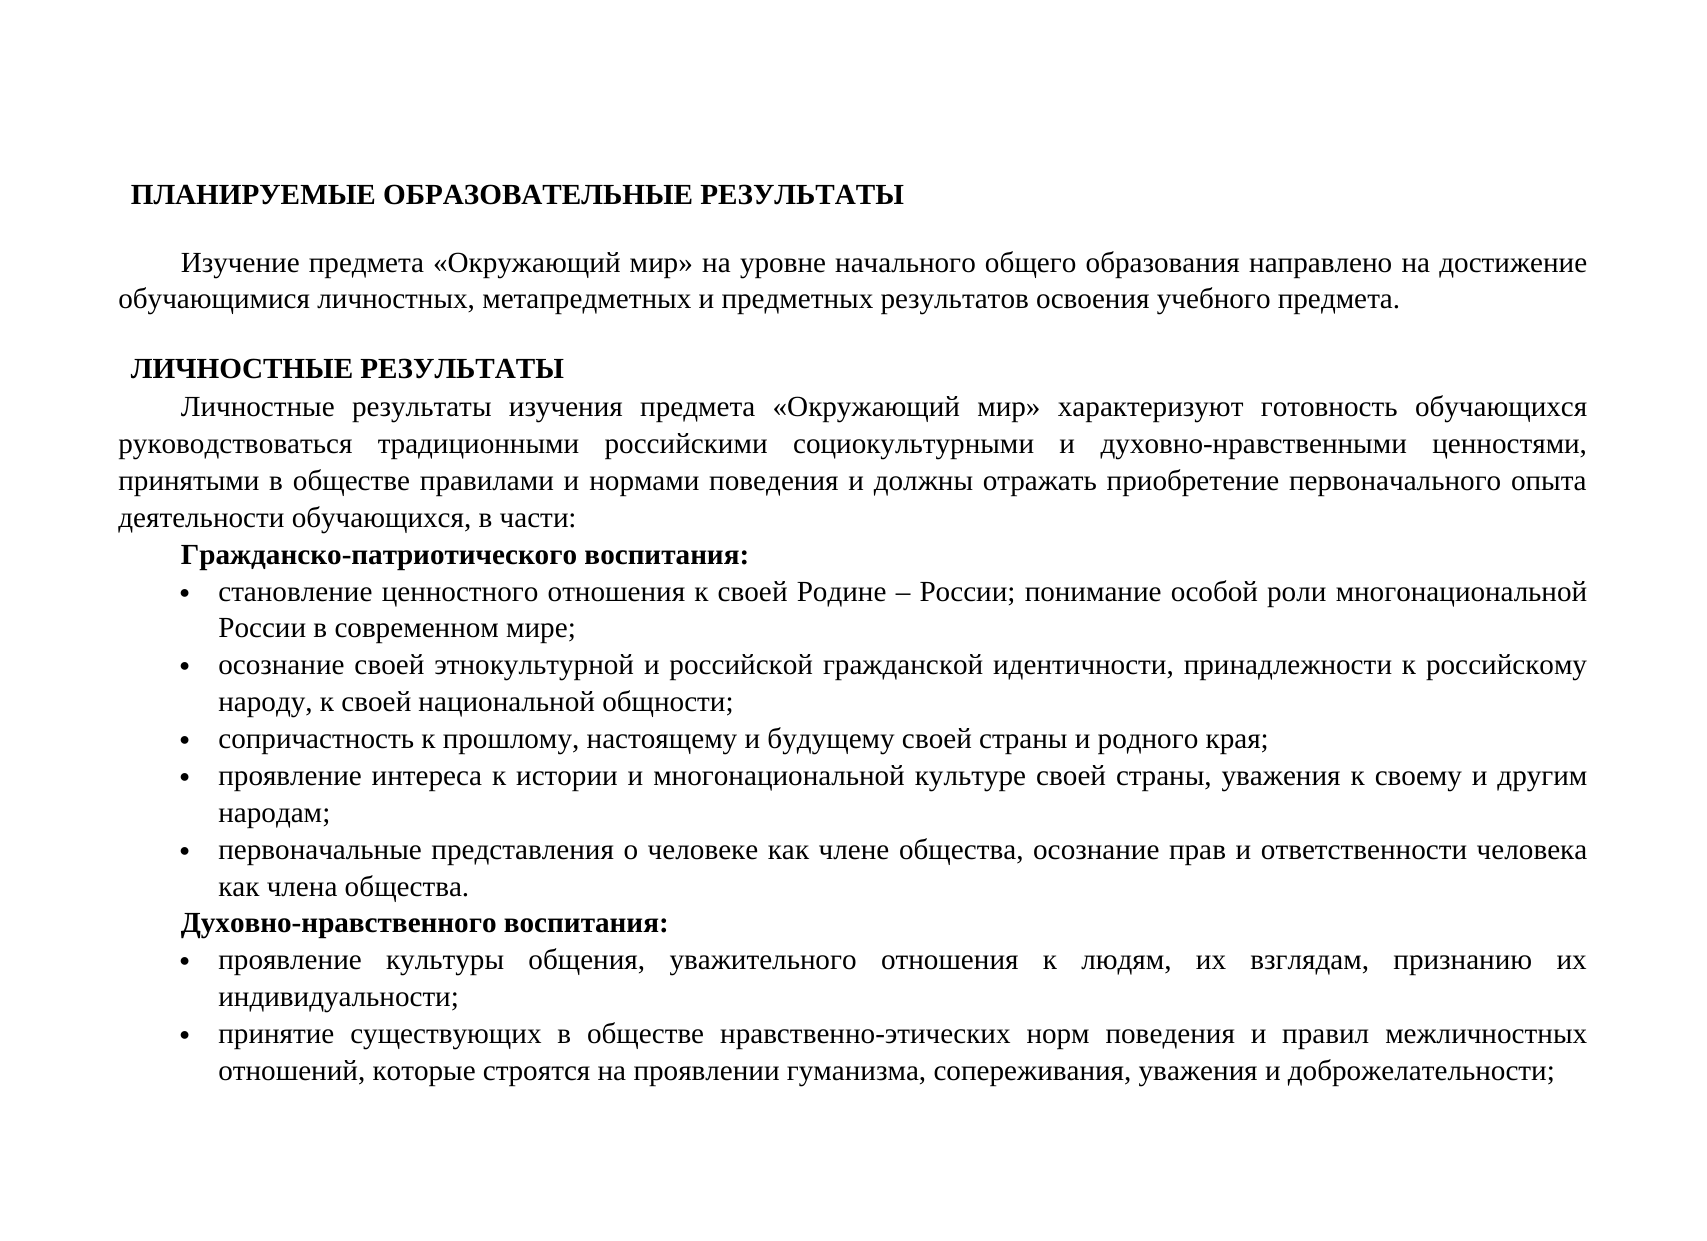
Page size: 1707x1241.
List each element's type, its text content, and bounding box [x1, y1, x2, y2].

list проявление культуры общения, уважительного отношения к людям, их взглядам, признанию их индивидуальности; [181, 942, 1588, 1013]
list сопричастность к прошлому, настоящему и будущему своей страны и родного края; [181, 721, 1588, 755]
list принятие существующих в обществе нравственно-этических норм поведения и правил межличностных отношений, которые строятся на проявлении гуманизма, сопереживания, уважения и доброжелательности; [181, 1016, 1588, 1087]
text Духовно-нравственного воспитания: [118, 906, 1588, 939]
list первоначальные представления о человеке как члене общества, осознание прав и ответственности человека как члена общества. [181, 832, 1588, 902]
list осознание своей этнокультурной и российской гражданской идентичности, принадлежности к российскому народу, к своей национальной общности; [181, 647, 1588, 718]
text Личностные результаты изучения предмета «Окружающий мир» характеризуют готовность обучающихся руководствоваться традиционными российскими социокультурными и духовно-нравственными ценностями, принятыми в обществе правилами и нормами поведения и должны отражать приобретение первоначального опыта деятельности обучающихся, в части: [118, 389, 1588, 533]
text Изучение предмета «Окружающий мир» на уровне начального общего образования направлено на достижение обучающимися личностных, метапредметных и предметных результатов освоения учебного предмета. [118, 245, 1588, 315]
text Гражданско-патриотического воспитания: [118, 537, 1588, 570]
list проявление интереса к истории и многонациональной культуре своей страны, уважения к своему и другим народам; [181, 758, 1588, 828]
text ПЛАНИРУЕМЫЕ ОБРАЗОВАТЕЛЬНЫЕ РЕЗУЛЬТАТЫ [131, 177, 1588, 211]
list становление ценностного отношения к своей Родине – России; понимание особой роли многонациональной России в современном мире; [181, 574, 1588, 644]
text ЛИЧНОСТНЫЕ РЕЗУЛЬТАТЫ [131, 351, 1588, 384]
